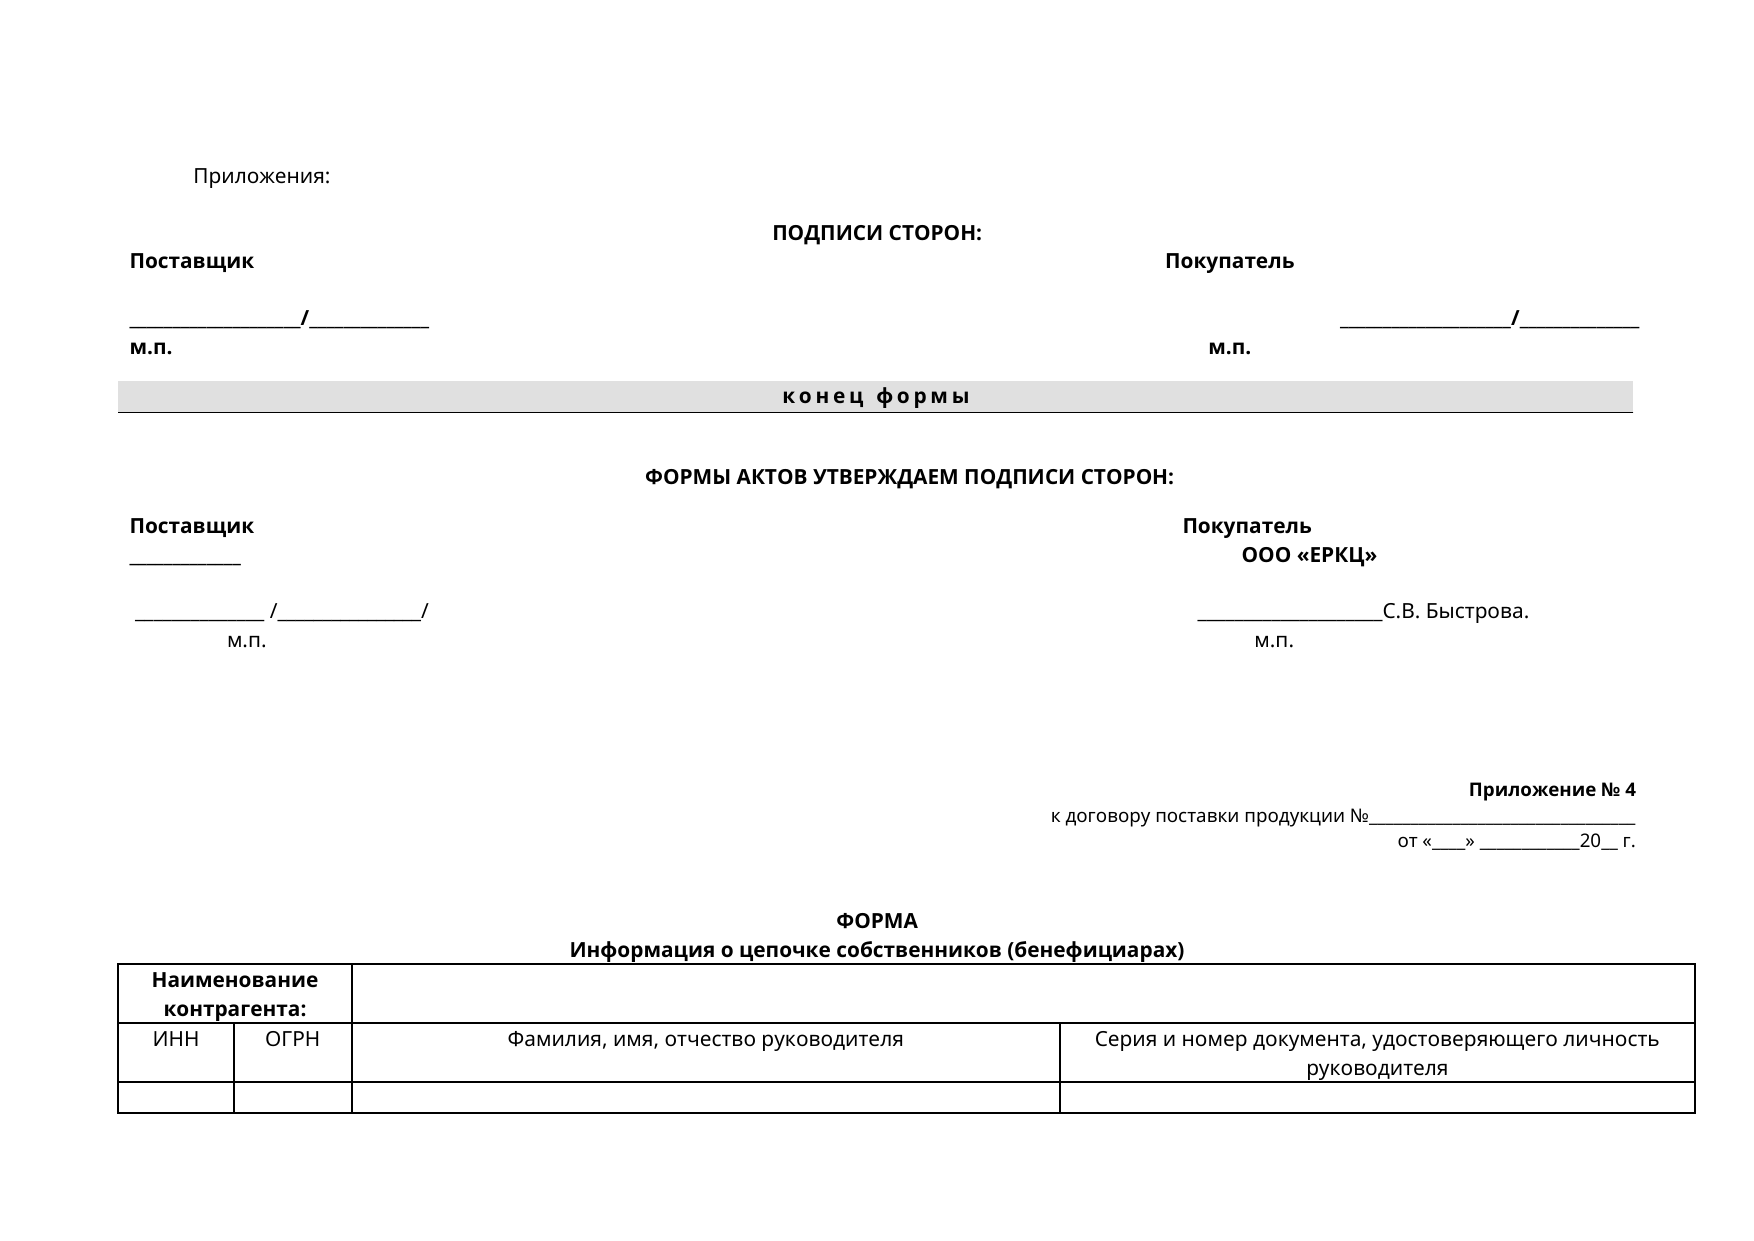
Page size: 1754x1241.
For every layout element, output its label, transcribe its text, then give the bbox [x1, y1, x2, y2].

text Информация о цепочке собственников (бенефициарах) [118, 935, 1636, 963]
text от «____» ____________20__ г. [118, 827, 1636, 853]
table_cell ОГРН [235, 1024, 351, 1081]
table_cell [235, 1083, 351, 1112]
table_header [353, 965, 1694, 1022]
table_cell ИНН [119, 1024, 233, 1081]
text ПОДПИСИ СТОРОН: [118, 218, 1636, 247]
table_header Поставщик _____________ ______________ /________________/ м.п. [118, 511, 794, 674]
table_cell [119, 1083, 233, 1112]
table_cell Серия и номер документа, удостоверяющего личность руководителя [1061, 1024, 1694, 1081]
text конец формы [118, 381, 1633, 412]
text Приложение № 4 [118, 776, 1636, 802]
table_cell [1061, 1083, 1694, 1112]
text Приложения: [193, 161, 1636, 190]
text к договору поставки продукции №________________________________ [118, 802, 1636, 827]
table_cell [353, 1083, 1059, 1112]
table_header Покупатель ООО «ЕРКЦ» ____________________С.В. Быстрова. м.п. [794, 511, 1694, 674]
text ФОРМЫ АКТОВ УТВЕРЖДАЕМ ПОДПИСИ СТОРОН: [118, 462, 1636, 491]
text ФОРМА [118, 906, 1636, 935]
table_header Покупатель ____________________/______________ м.п. [809, 247, 1650, 381]
table_cell Фамилия, имя, отчество руководителя [353, 1024, 1059, 1081]
table_header Наименование контрагента: [119, 965, 351, 1022]
table_header Поставщик ____________________/______________ м.п. [118, 247, 809, 381]
